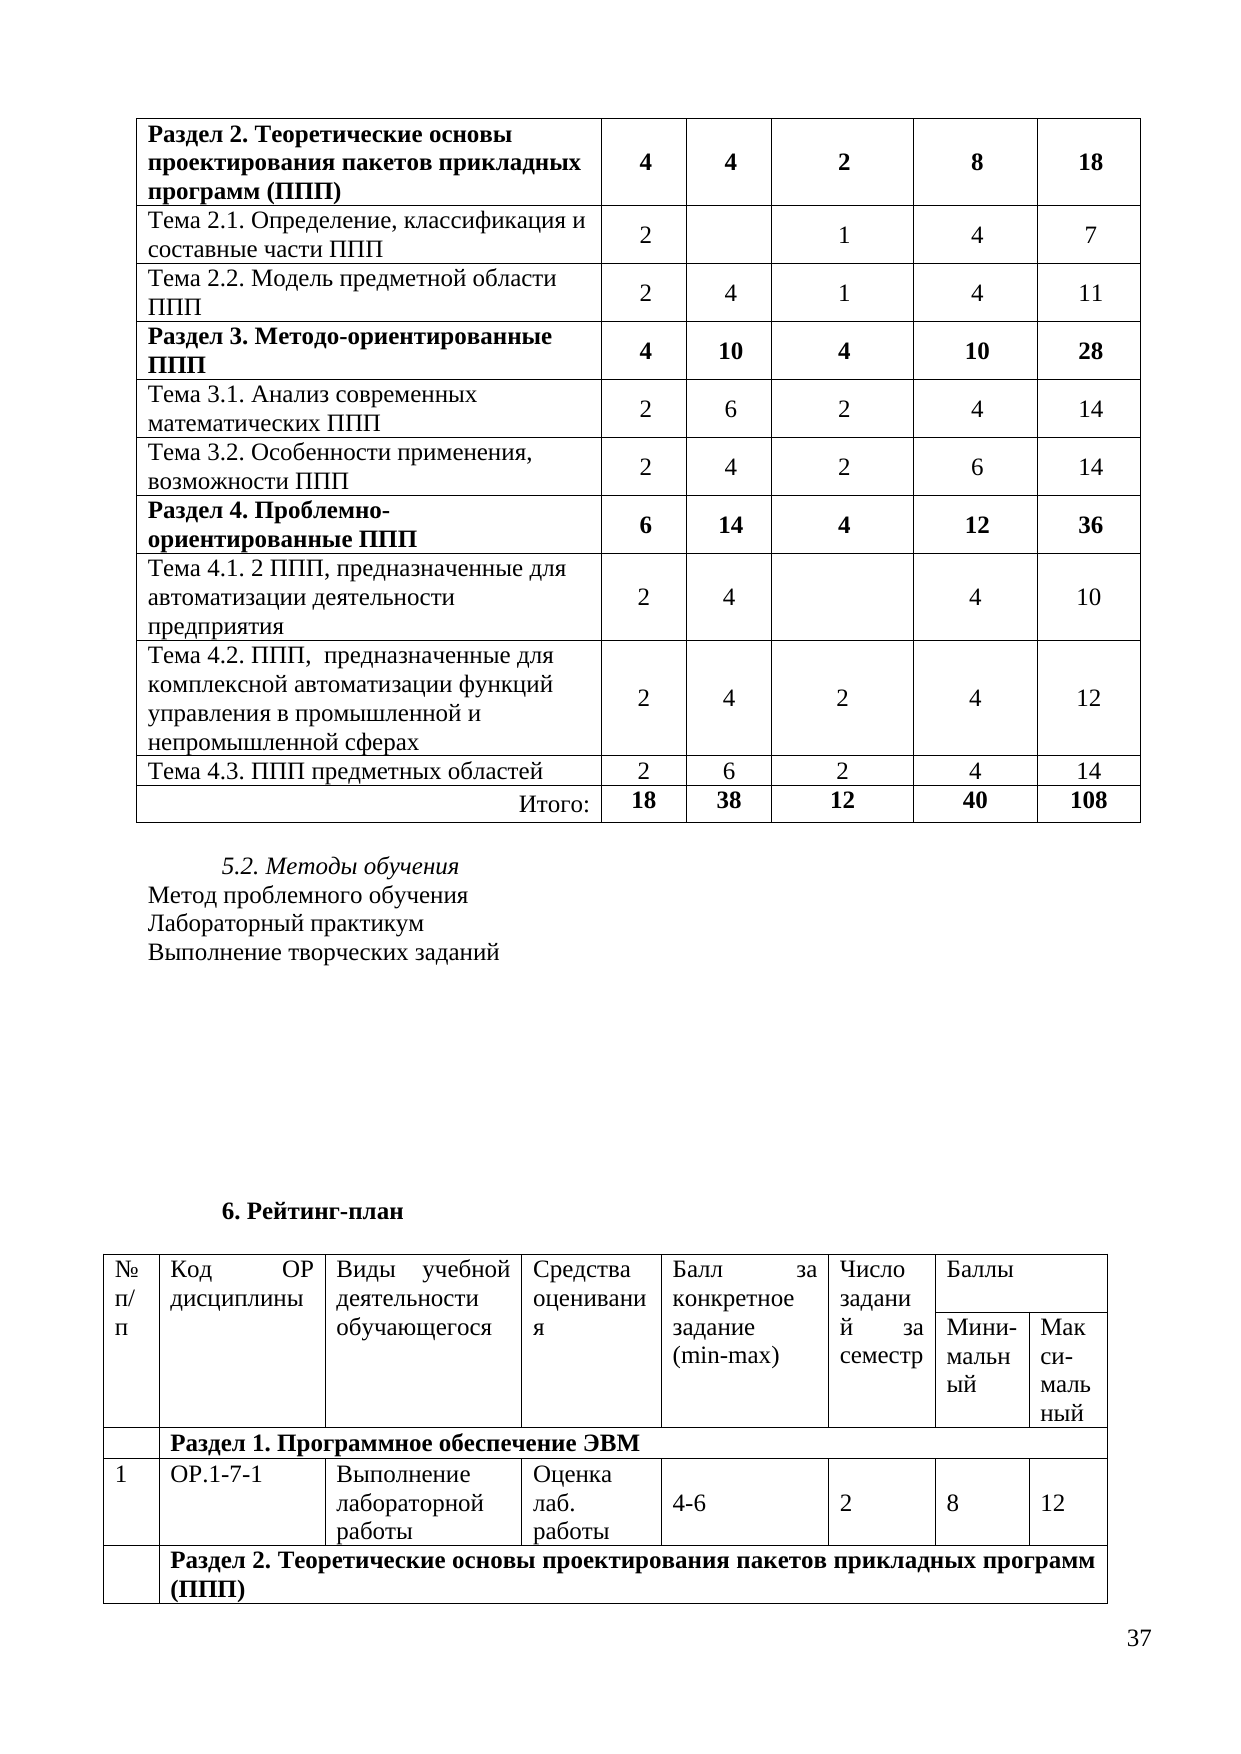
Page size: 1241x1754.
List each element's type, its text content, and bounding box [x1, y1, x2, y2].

table_cell 4 [687, 554, 771, 640]
table_cell Тема 3.1. Анализ современных математических ППП [137, 380, 601, 437]
text Лабораторный практикум [148, 908, 1152, 937]
table_header Число заданий за семестр [829, 1255, 935, 1427]
table_cell 14 [1038, 380, 1140, 437]
table_cell Мини-мальный [936, 1313, 1029, 1427]
table_cell 2 [772, 641, 913, 755]
table_cell 1 [772, 206, 913, 263]
table_cell Оценка лаб. работы [522, 1459, 661, 1545]
table_cell Тема 4.2. ППП, предназначенные для комплексной автоматизации функций управления в промышленной и непромышленной сферах [137, 641, 601, 755]
table_cell [104, 1428, 159, 1458]
table_cell 2 [772, 380, 913, 437]
table_cell 4 [687, 264, 771, 321]
table_cell 2 [602, 206, 686, 263]
table_cell Тема 4.3. ППП предметных областей [137, 756, 601, 784]
table_cell [104, 1546, 159, 1603]
table_header Средства оценивания [522, 1255, 661, 1427]
text Выполнение творческих заданий [148, 937, 1152, 966]
table_cell Раздел 2. Теоретические основы проектирования пакетов прикладных программ (ППП) [137, 119, 601, 205]
table_cell Тема 4.1. 2 ППП, предназначенные для автоматизации деятельности предприятия [137, 554, 601, 640]
table_cell 2 [772, 756, 913, 784]
table_cell 4 [914, 206, 1037, 263]
table_cell 4 [914, 641, 1037, 755]
table_cell 8 [914, 119, 1037, 205]
table_cell 4 [772, 322, 913, 379]
table_cell 2 [602, 554, 686, 640]
table_cell 6 [687, 380, 771, 437]
table_cell [687, 206, 771, 263]
table_cell 7 [1038, 206, 1140, 263]
table_cell 11 [1038, 264, 1140, 321]
table_cell 18 [1038, 119, 1140, 205]
table_header № п/п [104, 1255, 159, 1427]
table_cell 4 [772, 496, 913, 553]
table_cell Выполнение лабораторной работы [326, 1459, 521, 1545]
table_cell 4 [914, 264, 1037, 321]
table_cell Раздел 3. Методо-ориентированные ППП [137, 322, 601, 379]
table_cell 12 [1030, 1459, 1107, 1545]
table_cell 12 [772, 786, 913, 822]
table_cell Раздел 2. Теоретические основы проектирования пакетов прикладных программ (ППП) [160, 1546, 1107, 1603]
table_cell 2 [602, 264, 686, 321]
table_cell Макси-мальный [1030, 1313, 1107, 1427]
table_cell Итого: [137, 786, 601, 822]
text 5.2. Методы обучения [148, 851, 1152, 880]
text 6. Рейтинг-план [148, 1196, 1152, 1225]
table_header Код ОР дисциплины [160, 1255, 325, 1427]
table_cell 12 [914, 496, 1037, 553]
table_cell 14 [1038, 438, 1140, 495]
table_cell 2 [602, 641, 686, 755]
table_cell 1 [104, 1459, 159, 1545]
table_cell 12 [1038, 641, 1140, 755]
table_header Виды учебной деятельности обучающегося [326, 1255, 521, 1427]
table_cell 2 [602, 380, 686, 437]
table_cell 108 [1038, 786, 1140, 822]
table_cell 1 [772, 264, 913, 321]
table_header Баллы [936, 1255, 1107, 1312]
table_cell Раздел 4. Проблемно-ориентированные ППП [137, 496, 601, 553]
table_cell 4-6 [662, 1459, 828, 1545]
table_cell Тема 2.1. Определение, классификация и составные части ППП [137, 206, 601, 263]
table_cell 10 [1038, 554, 1140, 640]
table_cell 4 [602, 119, 686, 205]
table_cell 6 [687, 756, 771, 784]
table_cell 38 [687, 786, 771, 822]
table_cell 4 [687, 119, 771, 205]
table_cell ОР.1-7-1 [160, 1459, 325, 1545]
table_cell 14 [1038, 756, 1140, 784]
table_cell 4 [687, 641, 771, 755]
text Метод проблемного обучения [148, 880, 1152, 908]
table_cell 14 [687, 496, 771, 553]
table_cell 36 [1038, 496, 1140, 553]
table_cell Тема 2.2. Модель предметной области ППП [137, 264, 601, 321]
table_cell 2 [602, 438, 686, 495]
table_cell 4 [914, 756, 1037, 784]
table_cell 2 [772, 438, 913, 495]
table_cell 28 [1038, 322, 1140, 379]
table_cell 10 [687, 322, 771, 379]
table_header Балл за конкретное задание (min-max) [662, 1255, 828, 1427]
table_cell 2 [772, 119, 913, 205]
table_cell Раздел 1. Программное обеспечение ЭВМ [160, 1428, 1107, 1458]
table_cell 4 [687, 438, 771, 495]
table_cell 2 [829, 1459, 935, 1545]
table_cell 6 [602, 496, 686, 553]
table_cell 40 [914, 786, 1037, 822]
table_cell 18 [602, 786, 686, 822]
table_cell 4 [914, 380, 1037, 437]
table_cell [772, 554, 913, 640]
table_cell 4 [914, 554, 1037, 640]
table_cell 4 [602, 322, 686, 379]
table_cell 2 [602, 756, 686, 784]
table_cell Тема 3.2. Особенности применения, возможности ППП [137, 438, 601, 495]
table_cell 6 [914, 438, 1037, 495]
table_cell 8 [936, 1459, 1029, 1545]
table_cell 10 [914, 322, 1037, 379]
